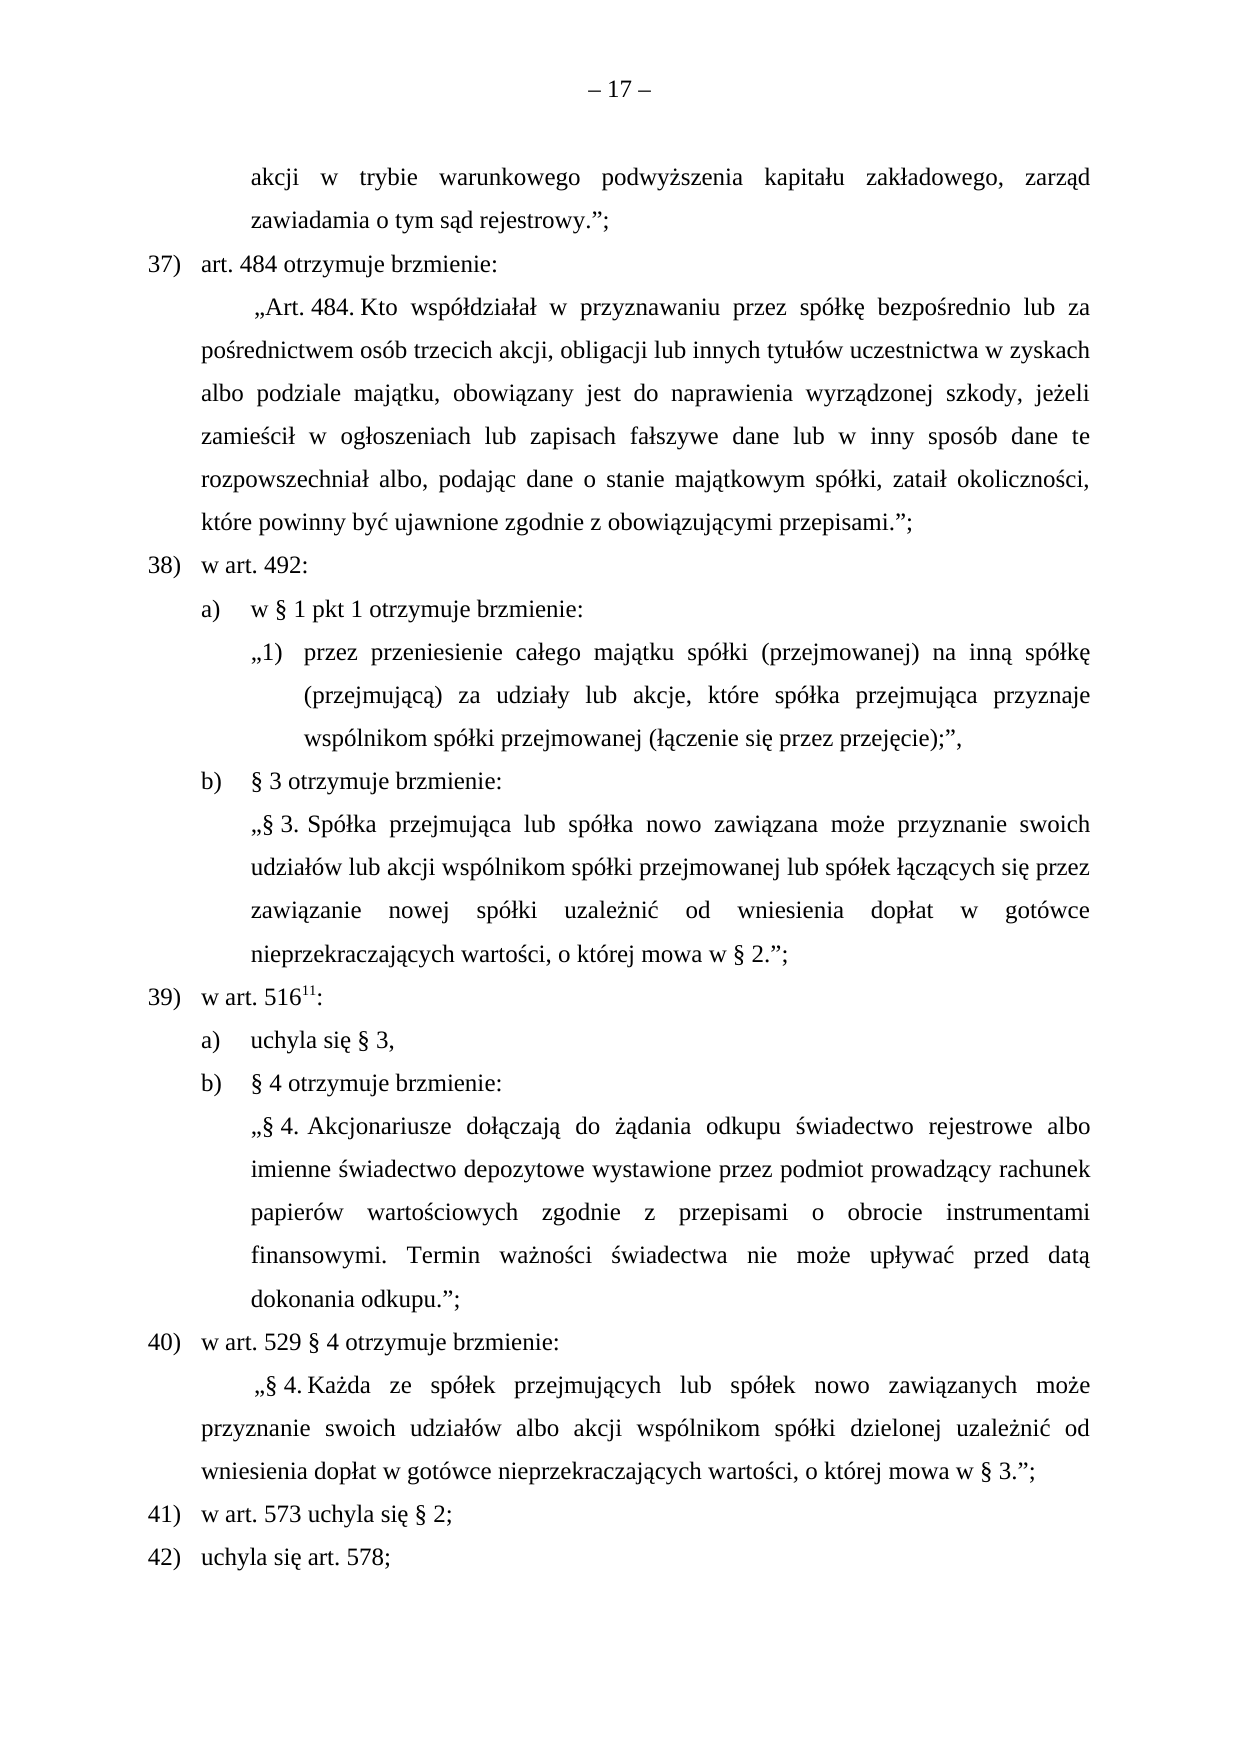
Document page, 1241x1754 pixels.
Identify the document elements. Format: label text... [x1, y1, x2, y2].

text 37) art. 484 otrzymuje brzmienie: [148, 249, 1091, 277]
text 40) w art. 529 § 4 otrzymuje brzmienie: [148, 1327, 1091, 1356]
text 39) w art. 51611: [148, 982, 1091, 1011]
text a) w § 1 pkt 1 otrzymuje brzmienie: [201, 594, 1091, 622]
text „§ 3. Spółka przejmująca lub spółka nowo zawiązana może przyznanie swoich udziałów lub akcji wspólnikom spółki przejmowanej lub spółek łączących się przez zawiązanie nowej spółki uzależnić od wniesienia dopłat w gotówce nieprzekraczających wartości, o której mowa w § 2.”; [251, 809, 1091, 967]
text „§ 4. Każda ze spółek przejmujących lub spółek nowo zawiązanych może przyznanie swoich udziałów albo akcji wspólnikom spółki dzielonej uzależnić od wniesienia dopłat w gotówce nieprzekraczających wartości, o której mowa w § 3.”; [201, 1370, 1091, 1485]
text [251, 162, 1091, 234]
text „§ 4. Akcjonariusze dołączają do żądania odkupu świadectwo rejestrowe albo imienne świadectwo depozytowe wystawione przez podmiot prowadzący rachunek papierów wartościowych zgodnie z przepisami o obrocie instrumentami finansowymi. Termin ważności świadectwa nie może upływać przed datą dokonania odkupu.”; [251, 1111, 1091, 1312]
text 38) w art. 492: [148, 551, 1091, 579]
text 41) w art. 573 uchyla się § 2; [148, 1499, 1091, 1528]
text a) uchyla się § 3, [201, 1025, 1091, 1054]
text „1) przez przeniesienie całego majątku spółki (przejmowanej) na inną spółkę (przejmującą) za udziały lub akcje, które spółka przejmująca przyznaje wspólnikom spółki przejmowanej (łączenie się przez przejęcie);”, [251, 637, 1091, 752]
text 42) uchyla się art. 578; [148, 1542, 1091, 1571]
text „Art. 484. Kto współdziałał w przyznawaniu przez spółkę bezpośrednio lub za pośrednictwem osób trzecich akcji, obligacji lub innych tytułów uczestnictwa w zyskach albo podziale majątku, obowiązany jest do naprawienia wyrządzonej szkody, jeżeli zamieścił w ogłoszeniach lub zapisach fałszywe dane lub w inny sposób dane te rozpowszechniał albo, podając dane o stanie majątkowym spółki, zataił okoliczności, które powinny być ujawnione zgodnie z obowiązującymi przepisami.”; [201, 292, 1091, 536]
text b) § 3 otrzymuje brzmienie: [201, 766, 1091, 795]
text b) § 4 otrzymuje brzmienie: [201, 1068, 1091, 1097]
